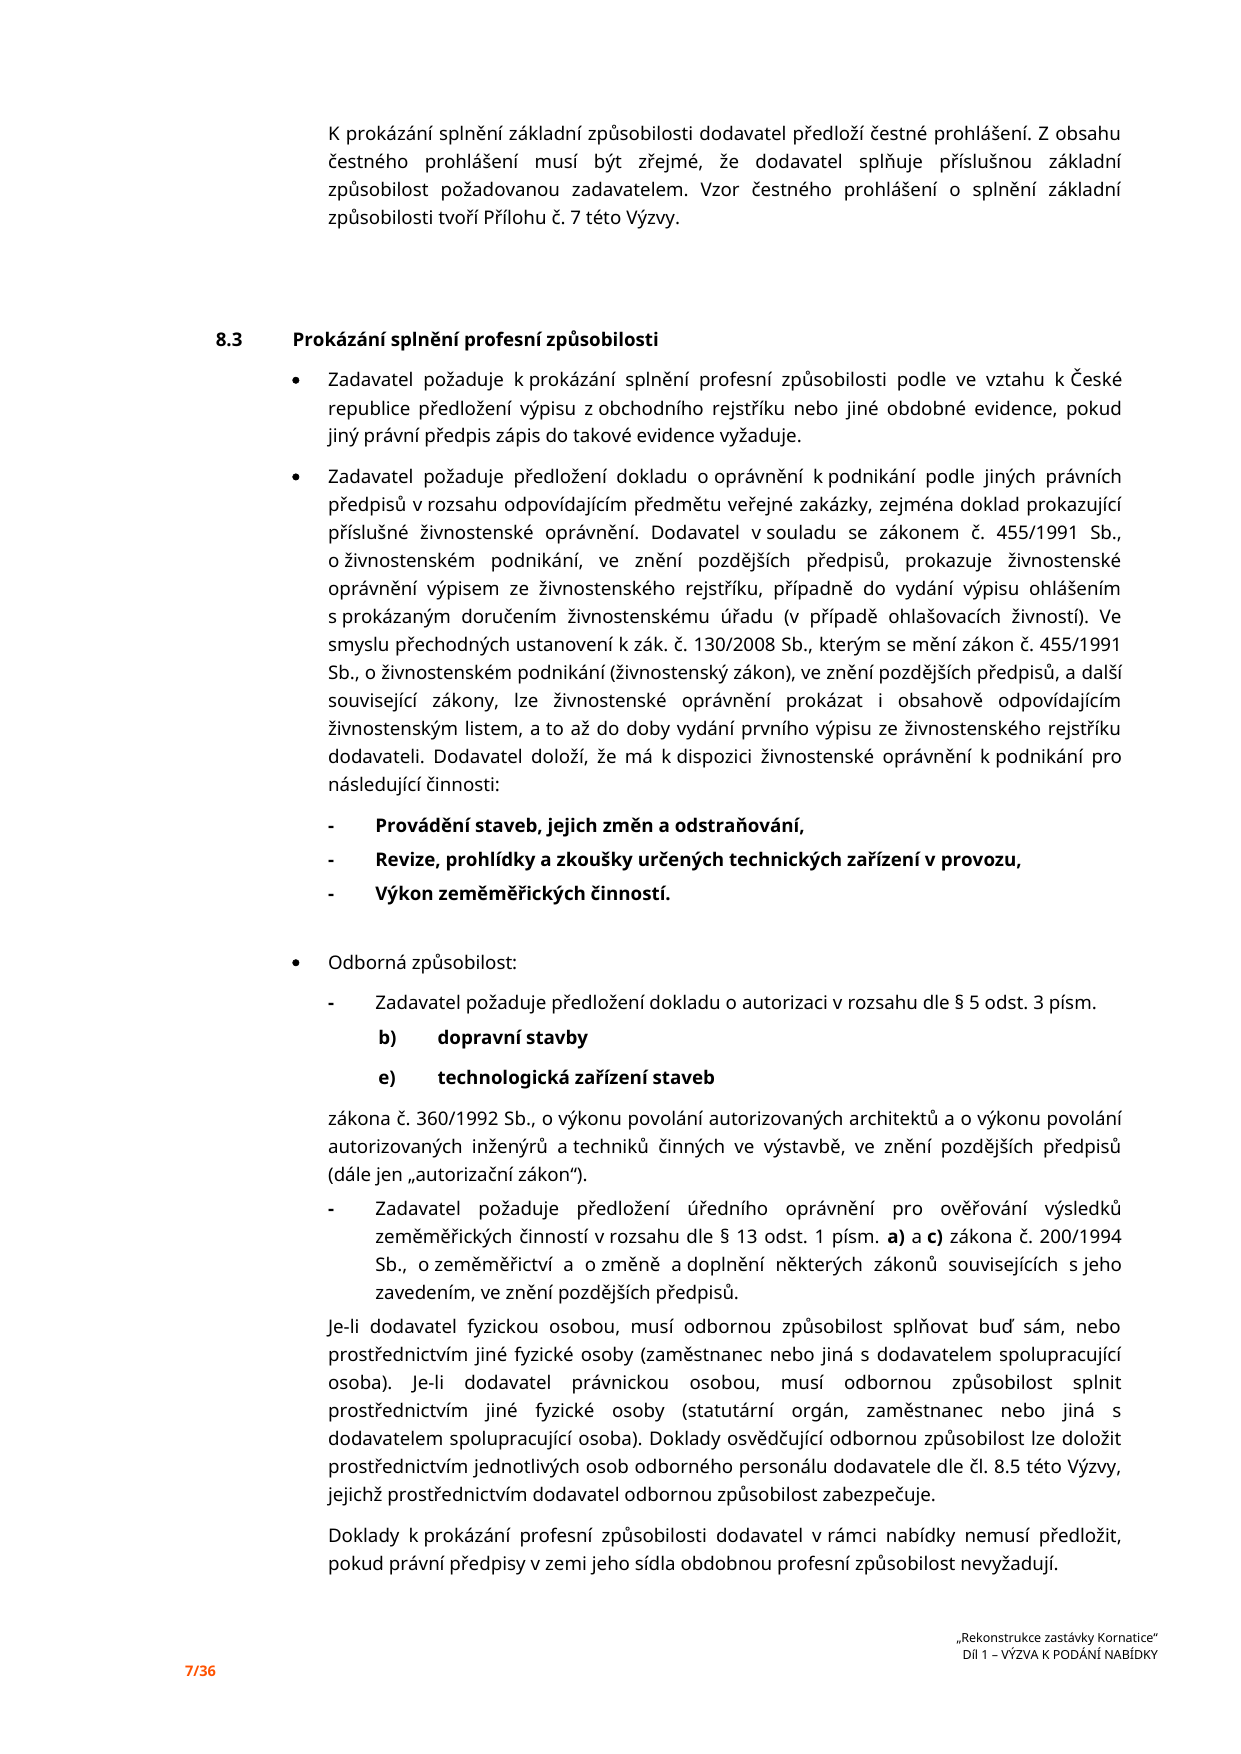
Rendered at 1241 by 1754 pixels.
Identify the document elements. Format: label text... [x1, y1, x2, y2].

list e) technologická zařízení staveb [378, 1064, 1122, 1090]
text Výkon zeměměřických činností. [328, 881, 1122, 906]
text Je-li dodavatel fyzickou osobou, musí odbornou způsobilost splňovat buď sám, nebo prostřednictvím jiné fyzické osoby (zaměstnanec nebo jiná s dodavatelem spolupracující osoba). Je-li dodavatel právnickou osobou, musí odbornou způsobilost splnit prostřednictvím jiné fyzické osoby (statutární orgán, zaměstnanec nebo jiná s dodavatelem spolupracující osoba). Doklady osvědčující odbornou způsobilost lze doložit prostřednictvím jednotlivých osob odborného personálu dodavatele dle čl. 8.5 této Výzvy, jejichž prostřednictvím dodavatel odbornou způsobilost zabezpečuje. [328, 1314, 1122, 1507]
text dopravní stavby [328, 1024, 1122, 1049]
list zákona č. 360/1992 Sb., o výkonu povolání autorizovaných architektů a o výkonu povolání autorizovaných inženýrů a techniků činných ve výstavbě, ve znění pozdějších předpisů (dále jen „autorizační zákon“). [328, 1105, 1122, 1187]
text Zadavatel požaduje předložení dokladu o oprávnění k podnikání podle jiných právních předpisů v rozsahu odpovídajícím předmětu veřejné zakázky, zejména doklad prokazující příslušné živnostenské oprávnění. Dodavatel v souladu se zákonem č. 455/1991 Sb., o živnostenském podnikání, ve znění pozdějších předpisů, prokazuje živnostenské oprávnění výpisem ze živnostenského rejstříku, případně do vydání výpisu ohlášením s prokázaným doručením živnostenskému úřadu (v případě ohlašovacích živností). Ve smyslu přechodných ustanovení k zák. č. 130/2008 Sb., kterým se mění zákon č. 455/1991 Sb., o živnostenském podnikání (živnostenský zákon), ve znění pozdějších předpisů, a další související zákony, lze živnostenské oprávnění prokázat i obsahově odpovídajícím živnostenským listem, a to až do doby vydání prvního výpisu ze živnostenského rejstříku dodavateli. Dodavatel doloží, že má k dispozici živnostenské oprávnění k podnikání pro následující činnosti: [292, 463, 1122, 797]
text Provádění staveb, jejich změn a odstraňování, [328, 812, 1122, 838]
text Prokázání splnění profesní způsobilosti [216, 326, 1122, 352]
text Revize, prohlídky a zkoušky určených technických zařízení v provozu, [328, 846, 1122, 872]
text Zadavatel požaduje předložení dokladu o autorizaci v rozsahu dle § 5 odst. 3 písm. [328, 990, 1122, 1015]
text Zadavatel požaduje k prokázání splnění profesní způsobilosti podle ve vztahu k České republice předložení výpisu z obchodního rejstříku nebo jiné obdobné evidence, pokud jiný právní předpis zápis do takové evidence vyžaduje. [292, 367, 1122, 448]
text Doklady k prokázání profesní způsobilosti dodavatel v rámci nabídky nemusí předložit, pokud právní předpisy v zemi jeho sídla obdobnou profesní způsobilost nevyžadují. [328, 1522, 1122, 1576]
text Odborná způsobilost: [292, 949, 1122, 975]
text K prokázání splnění základní způsobilosti dodavatel předloží čestné prohlášení. Z obsahu čestného prohlášení musí být zřejmé, že dodavatel splňuje příslušnou základní způsobilost požadovanou zadavatelem. Vzor čestného prohlášení o splnění základní způsobilosti tvoří Přílohu č. 7 této Výzvy. [328, 121, 1122, 230]
text Zadavatel požaduje předložení úředního oprávnění pro ověřování výsledků zeměměřických činností v rozsahu dle § 13 odst. 1 písm. a) a c) zákona č. 200/1994 Sb., o zeměměřictví a o změně a doplnění některých zákonů souvisejících s jeho zavedením, ve znění pozdějších předpisů. [328, 1195, 1122, 1305]
